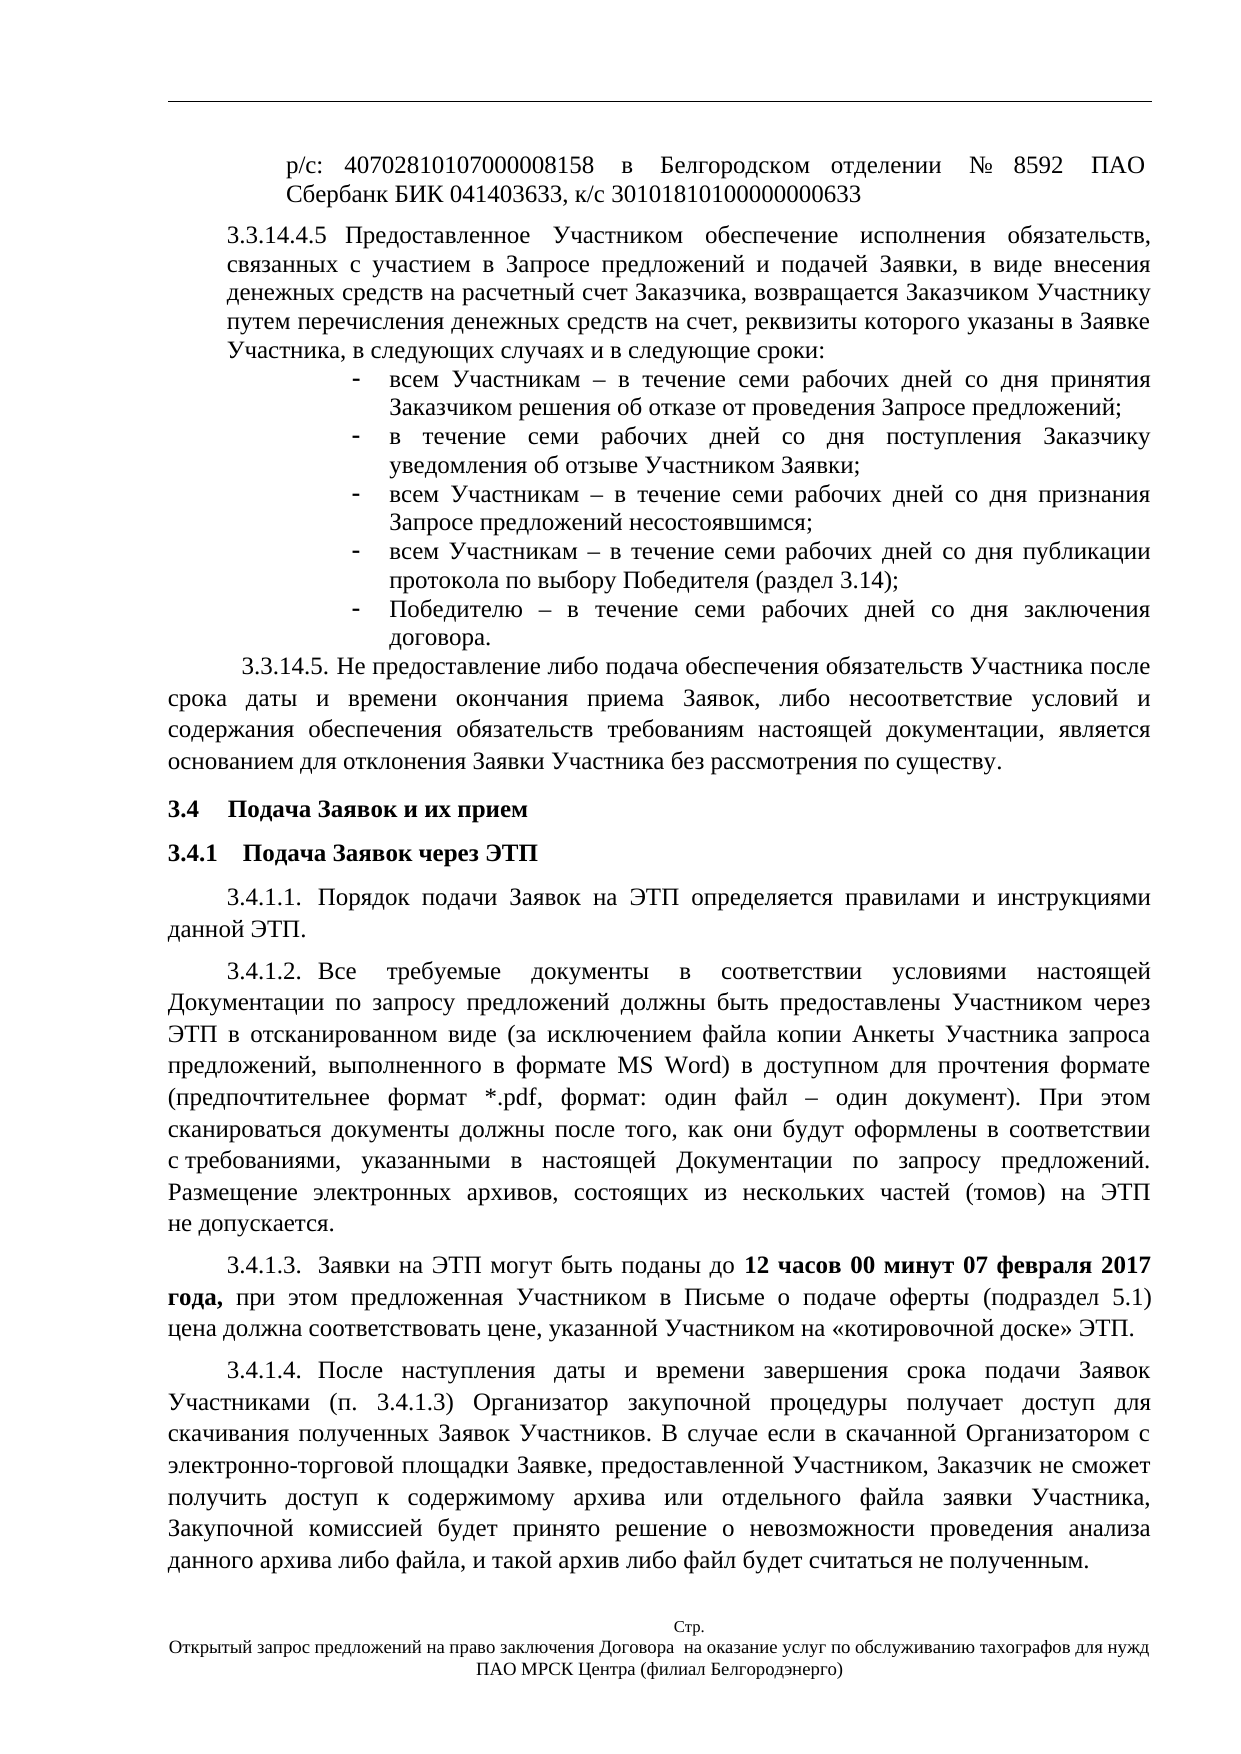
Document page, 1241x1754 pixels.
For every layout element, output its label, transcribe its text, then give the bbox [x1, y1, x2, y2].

list Предоставленное Участником обеспечение исполнения обязательств, связанных с участием в Запросе предложений и подачей Заявки, в виде внесения денежных средств на расчетный счет Заказчика, возвращается Заказчиком Участнику путем перечисления денежных средств на счет, реквизиты которого указаны в Заявке Участника, в следующих случаях и в следующие сроки: [227, 220, 1152, 364]
list всем Участникам – в течение семи рабочих дней со дня признания Запросе предложений несостоявшимся; [352, 479, 1152, 536]
subtitle Подача Заявок через ЭТП [168, 838, 1152, 867]
list в течение семи рабочих дней со дня поступления Заказчику уведомления об отзыве Участником Заявки; [352, 421, 1152, 479]
list Не предоставление либо подача обеспечения обязательств Участника после срока даты и времени окончания приема Заявок, либо несоответствие условий и содержания обеспечения обязательств требованиям настоящей документации, является основанием для отклонения Заявки Участника без рассмотрения по существу. [168, 651, 1152, 775]
list Порядок подачи Заявок на ЭТП определяется правилами и инструкциями данной ЭТП. [168, 882, 1152, 943]
list Победителю – в течение семи рабочих дней со дня заключения договора. [352, 594, 1152, 651]
list всем Участникам – в течение семи рабочих дней со дня принятия Заказчиком решения об отказе от проведения Запросе предложений; [352, 364, 1152, 421]
subtitle Подача Заявок и их прием [168, 794, 1152, 823]
list Все требуемые документы в соответствии условиями настоящей Документации по запросу предложений должны быть предоставлены Участником через ЭТП в отсканированном виде (за исключением файла копии Анкеты Участника запроса предложений, выполненного в формате MS Word) в доступном для прочтения формате (предпочтительнее формат *.pdf, формат: один файл – один документ). При этом сканироваться документы должны после того, как они будут оформлены в соответствии с требованиями, указанными в настоящей Документации по запросу предложений. Размещение электронных архивов, состоящих из нескольких частей (томов) на ЭТП не допускается. [168, 956, 1152, 1237]
list р/с: 40702810107000008158 в Белгородском отделении № 8592 ПАО Сбербанк БИК 041403633, к/с 30101810100000000633 [286, 150, 1152, 207]
